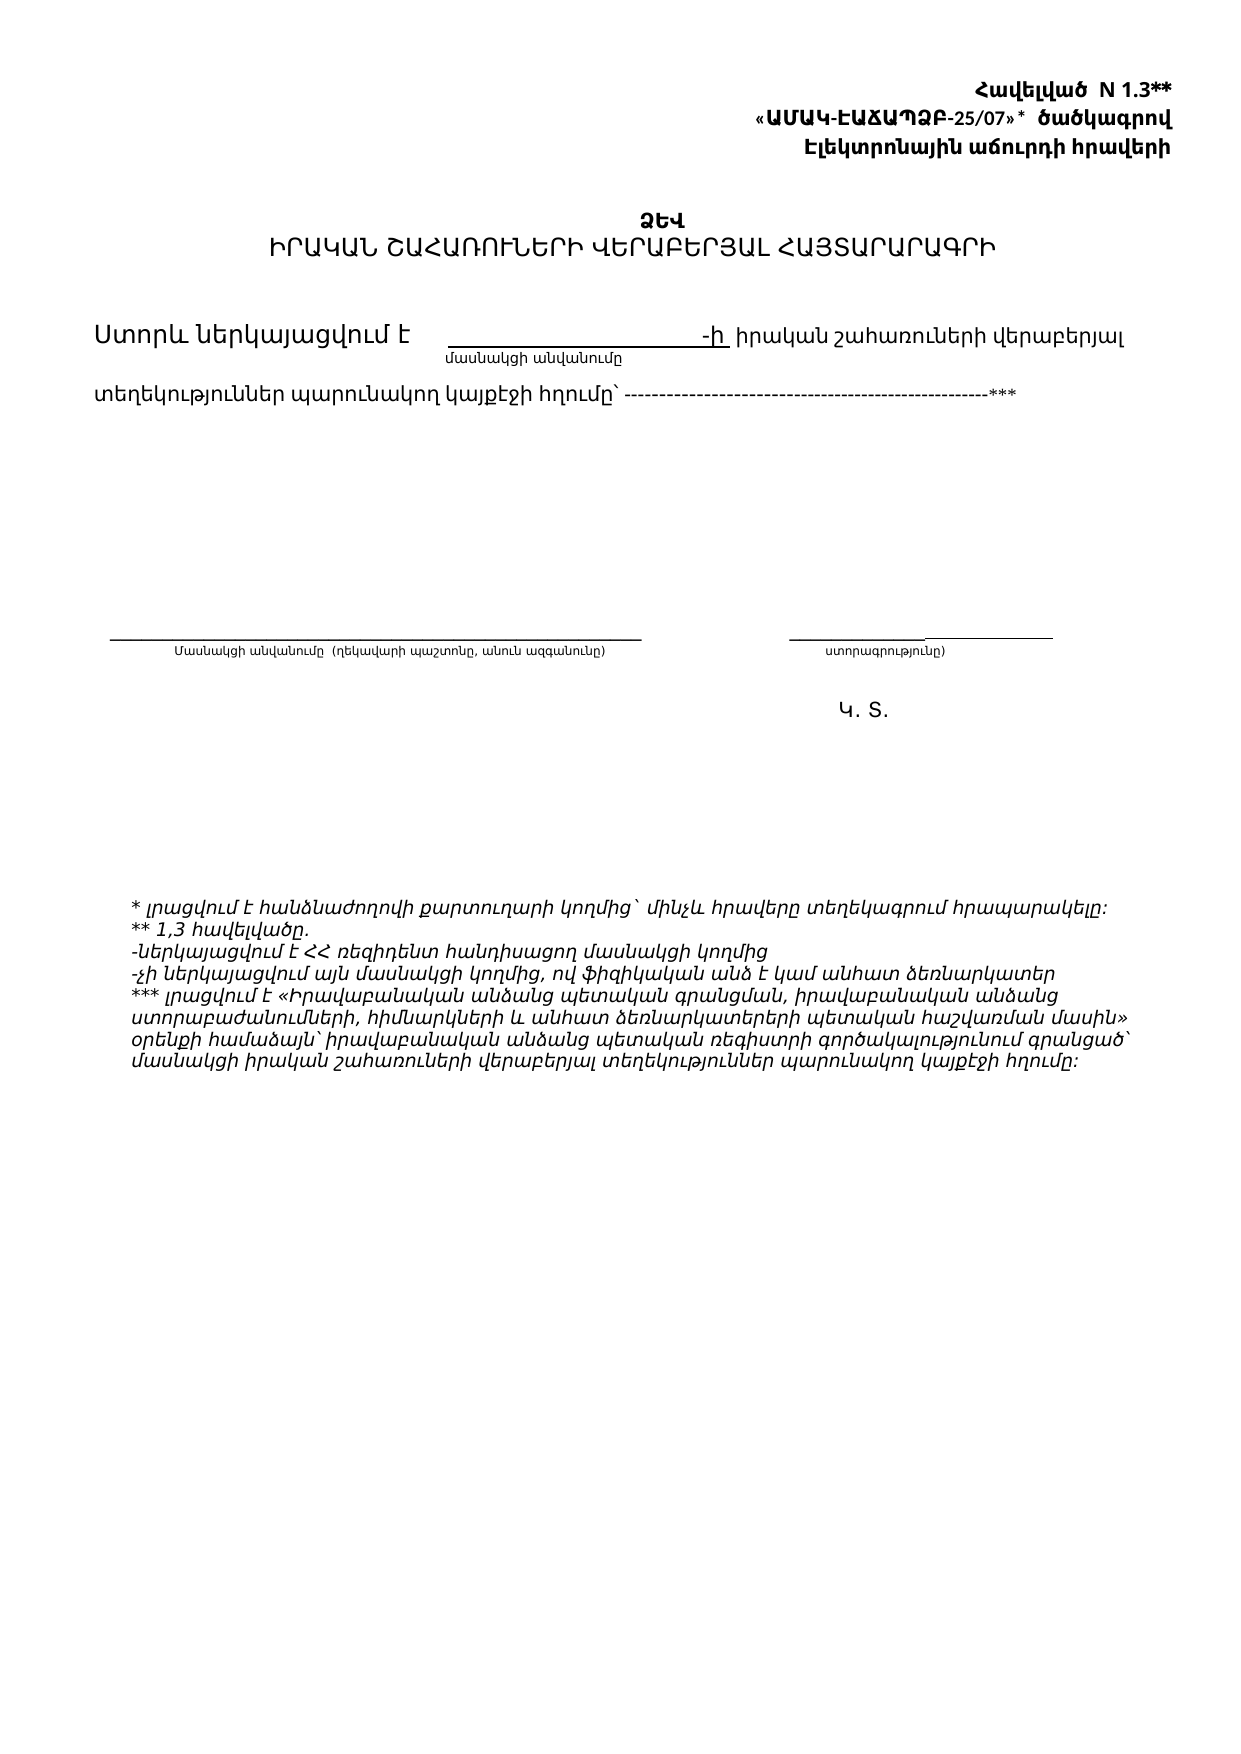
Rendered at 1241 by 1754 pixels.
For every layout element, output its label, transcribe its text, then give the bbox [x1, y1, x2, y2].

text * լրացվում է հանձնաժողովի քարտուղարի կողմից` մինչև հրավերը տեղեկագրում հրապարակելը: [131, 897, 1171, 919]
text ԻՐԱԿԱՆ ՇԱՀԱՌՈՒՆԵՐԻ ՎԵՐԱԲԵՐՅԱԼ ՀԱՅՏԱՐԱՐԱԳՐԻ [94, 233, 1171, 262]
text ___________________________________________________ _____________ Մասնակցի անվանումը (ղեկավարի պաշտոնը, անուն ազգանունը) ստորագրությունը) [94, 617, 1171, 669]
text -ներկայացվում է ՀՀ ռեզիդենտ հանդիսացող մասնակցի կողմից [131, 941, 1171, 963]
text Էլեկտրոնային աճուրդի հրավերի [94, 132, 1171, 160]
text Ստորև ներկայացվում է -ի իրական շահառուների վերաբերյալ [94, 321, 1171, 350]
text Հավելված N 1.3** [94, 75, 1171, 103]
text ՁԵՎ [94, 209, 1171, 233]
text *** լրացվում է «Իրավաբանական անձանց պետական գրանցման, իրավաբանական անձանց ստորաբաժանումների, հիմնարկների և անհատ ձեռնարկատերերի պետական հաշվառման մասին» օրենքի համաձայն՝ իրավաբանական անձանց պետական ռեգիստրի գործակալությունում գրանցած՝ մասնակցի իրական շահառուների վերաբերյալ տեղեկություններ պարունակող կայքէջի հղումը: [131, 985, 1171, 1072]
text տեղեկություններ պարունակող կայքէջի հղումը՝ ----------------------------------------------------*** [94, 379, 1171, 408]
text ** 1,3 հավելվածը․ [131, 919, 1171, 941]
text Կ. Տ. [94, 698, 1171, 722]
text -չի ներկայացվում այն մասնակցի կողմից, ով ֆիզիկական անձ է կամ անհատ ձեռնարկատեր [131, 963, 1171, 985]
text մասնակցի անվանումը [94, 350, 1171, 379]
text «ԱՄԱԿ-ԷԱՃԱՊՁԲ-25/07»* ծածկագրով [94, 103, 1171, 132]
